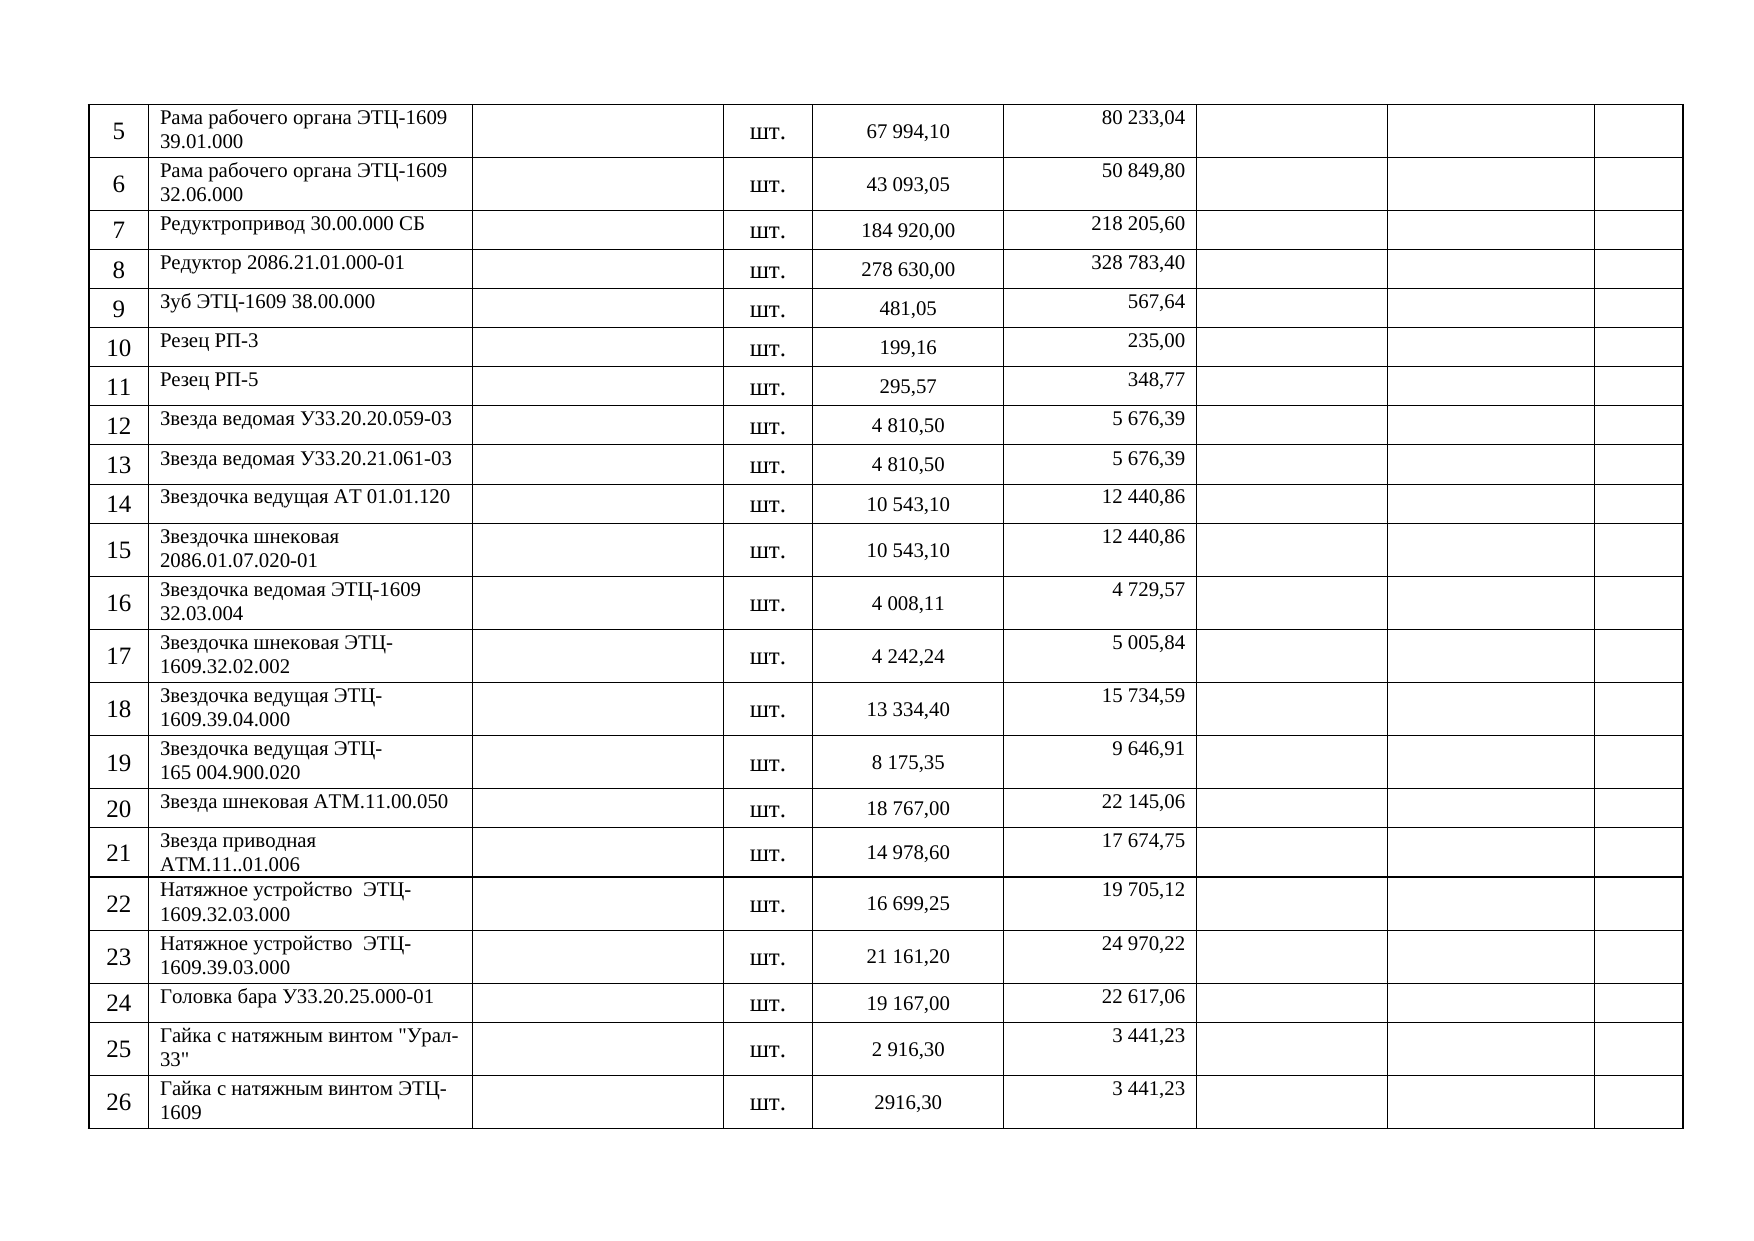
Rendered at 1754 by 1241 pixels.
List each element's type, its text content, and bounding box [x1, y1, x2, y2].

table_cell шт. [724, 878, 812, 929]
table_cell 235,00 [1004, 328, 1196, 366]
table_cell [473, 931, 723, 983]
table_cell 22 617,06 [1004, 984, 1196, 1022]
table_cell Редуктор 2086.21.01.000-01 [149, 250, 472, 288]
table_cell шт. [724, 931, 812, 983]
table_cell [1197, 524, 1387, 576]
table_cell Натяжное устройство ЭТЦ-1609.39.03.000 [149, 931, 472, 983]
table_cell 18 767,00 [813, 789, 1003, 827]
table_cell 16 699,25 [813, 878, 1003, 929]
table_cell 4 810,50 [813, 406, 1003, 444]
table_cell 2916,30 [813, 1076, 1003, 1128]
table_cell 21 [90, 828, 148, 876]
table_cell 4 242,24 [813, 630, 1003, 682]
table_cell 13 334,40 [813, 683, 1003, 735]
table_cell шт. [724, 211, 812, 249]
table_cell Звездочка ведущая ЭТЦ-165 004.900.020 [149, 736, 472, 788]
table_cell 5 676,39 [1004, 406, 1196, 444]
table_cell шт. [724, 289, 812, 327]
table_cell [1595, 630, 1682, 682]
table_cell 348,77 [1004, 367, 1196, 405]
table_cell 50 849,80 [1004, 158, 1196, 210]
table_cell Головка бара У33.20.25.000-01 [149, 984, 472, 1022]
table_cell [1388, 367, 1594, 405]
table_cell [1595, 828, 1682, 876]
table_cell [1197, 485, 1387, 522]
table_cell Звезда шнековая АТМ.11.00.050 [149, 789, 472, 827]
table_cell шт. [724, 158, 812, 210]
table_cell [1388, 158, 1594, 210]
table_cell [1388, 736, 1594, 788]
table_cell 278 630,00 [813, 250, 1003, 288]
table_cell 199,16 [813, 328, 1003, 366]
table_cell шт. [724, 630, 812, 682]
table_cell шт. [724, 105, 812, 157]
table_cell [1388, 828, 1594, 876]
table_cell 24 [90, 984, 148, 1022]
table_cell [1388, 630, 1594, 682]
table_cell Звездочка шнековая 2086.01.07.020-01 [149, 524, 472, 576]
table_cell [1197, 984, 1387, 1022]
table_cell 20 [90, 789, 148, 827]
table_cell [1197, 445, 1387, 483]
table_cell [1388, 1023, 1594, 1075]
table_cell 18 [90, 683, 148, 735]
table_cell Звездочка ведущая АТ 01.01.120 [149, 485, 472, 522]
table_cell шт. [724, 789, 812, 827]
table_cell Рама рабочего органа ЭТЦ-1609 32.06.000 [149, 158, 472, 210]
table_cell [473, 828, 723, 876]
table_cell 19 167,00 [813, 984, 1003, 1022]
table_cell [1197, 683, 1387, 735]
table_cell 19 [90, 736, 148, 788]
table_cell 19 705,12 [1004, 878, 1196, 929]
table_cell шт. [724, 328, 812, 366]
table_cell [1197, 878, 1387, 929]
table_cell шт. [724, 736, 812, 788]
table_cell [1595, 158, 1682, 210]
table_cell [1388, 524, 1594, 576]
table_cell 12 440,86 [1004, 485, 1196, 522]
table_cell 9 646,91 [1004, 736, 1196, 788]
table_cell [473, 105, 723, 157]
table_cell [1388, 211, 1594, 249]
table_cell [1595, 789, 1682, 827]
table_cell [473, 367, 723, 405]
table_cell 23 [90, 931, 148, 983]
table_cell Звездочка ведомая ЭТЦ-1609 32.03.004 [149, 577, 472, 629]
table_cell [1197, 158, 1387, 210]
table_cell шт. [724, 1076, 812, 1128]
table_cell 3 441,23 [1004, 1076, 1196, 1128]
table_cell [1388, 683, 1594, 735]
table_cell шт. [724, 577, 812, 629]
table_cell 13 [90, 445, 148, 483]
table_cell [1595, 984, 1682, 1022]
table_cell 5 676,39 [1004, 445, 1196, 483]
table_cell 67 994,10 [813, 105, 1003, 157]
table_cell шт. [724, 445, 812, 483]
table_cell [1197, 630, 1387, 682]
table_cell 10 [90, 328, 148, 366]
table_cell 14 [90, 485, 148, 522]
table_cell 8 175,35 [813, 736, 1003, 788]
table_cell 184 920,00 [813, 211, 1003, 249]
table_cell 6 [90, 158, 148, 210]
table_cell шт. [724, 367, 812, 405]
table_cell 9 [90, 289, 148, 327]
table_cell Звезда ведомая У33.20.21.061-03 [149, 445, 472, 483]
table_cell 26 [90, 1076, 148, 1128]
table_cell 8 [90, 250, 148, 288]
table_cell Рама рабочего органа ЭТЦ-1609 39.01.000 [149, 105, 472, 157]
table_cell [1595, 105, 1682, 157]
table_cell Гайка с натяжным винтом ЭТЦ-1609 [149, 1076, 472, 1128]
table_cell [1595, 445, 1682, 483]
table_cell шт. [724, 683, 812, 735]
table_cell 17 [90, 630, 148, 682]
table_cell [1197, 931, 1387, 983]
table_cell Резец РП-3 [149, 328, 472, 366]
table_cell [473, 878, 723, 929]
table_cell [1595, 485, 1682, 522]
table_cell [1595, 577, 1682, 629]
table_cell Редуктропривод 30.00.000 СБ [149, 211, 472, 249]
table_cell [1595, 211, 1682, 249]
table_cell 295,57 [813, 367, 1003, 405]
table_cell [473, 1023, 723, 1075]
table_cell [473, 683, 723, 735]
table_cell [1595, 1076, 1682, 1128]
table_cell [1388, 878, 1594, 929]
table_cell 24 970,22 [1004, 931, 1196, 983]
table_cell 15 [90, 524, 148, 576]
table_cell [473, 211, 723, 249]
table_cell [473, 328, 723, 366]
table_cell Резец РП-5 [149, 367, 472, 405]
table_cell [473, 577, 723, 629]
table_cell 12 [90, 406, 148, 444]
table_cell 7 [90, 211, 148, 249]
table_cell шт. [724, 250, 812, 288]
table_cell 12 440,86 [1004, 524, 1196, 576]
table_cell [473, 984, 723, 1022]
table_cell шт. [724, 984, 812, 1022]
table_cell [1595, 367, 1682, 405]
table_cell [473, 250, 723, 288]
table_cell [1595, 736, 1682, 788]
table_cell 11 [90, 367, 148, 405]
table_cell 5 005,84 [1004, 630, 1196, 682]
table_cell 80 233,04 [1004, 105, 1196, 157]
table_cell [1388, 328, 1594, 366]
table_cell [1197, 250, 1387, 288]
table_cell 17 674,75 [1004, 828, 1196, 876]
table_cell [1388, 984, 1594, 1022]
table_cell [1197, 577, 1387, 629]
table_cell 15 734,59 [1004, 683, 1196, 735]
table_cell [1595, 250, 1682, 288]
table_cell 14 978,60 [813, 828, 1003, 876]
table_cell [1197, 406, 1387, 444]
table_cell [1197, 328, 1387, 366]
table_cell [1197, 828, 1387, 876]
table_cell 4 810,50 [813, 445, 1003, 483]
table_cell [1595, 406, 1682, 444]
table_cell [473, 406, 723, 444]
table_cell 3 441,23 [1004, 1023, 1196, 1075]
table_cell 10 543,10 [813, 524, 1003, 576]
table_cell 567,64 [1004, 289, 1196, 327]
table_cell [473, 630, 723, 682]
table_cell [1388, 406, 1594, 444]
table_cell 16 [90, 577, 148, 629]
table_cell [1197, 1076, 1387, 1128]
table_cell [1388, 105, 1594, 157]
table_cell Звезда ведомая У33.20.20.059-03 [149, 406, 472, 444]
table_cell шт. [724, 828, 812, 876]
table_cell [1595, 683, 1682, 735]
table_cell шт. [724, 406, 812, 444]
table_cell [1388, 289, 1594, 327]
table_cell [473, 736, 723, 788]
table_cell [1595, 878, 1682, 929]
table_cell [1388, 445, 1594, 483]
table_cell 5 [90, 105, 148, 157]
table_cell 43 093,05 [813, 158, 1003, 210]
table_cell 481,05 [813, 289, 1003, 327]
table_cell Натяжное устройство ЭТЦ-1609.32.03.000 [149, 878, 472, 929]
table_cell [1595, 289, 1682, 327]
table_cell [1595, 328, 1682, 366]
table_cell 218 205,60 [1004, 211, 1196, 249]
table_cell 4 008,11 [813, 577, 1003, 629]
table_cell [1388, 577, 1594, 629]
table_cell [1595, 931, 1682, 983]
table_cell [1388, 250, 1594, 288]
table_cell 22 145,06 [1004, 789, 1196, 827]
table_cell шт. [724, 1023, 812, 1075]
table_cell [473, 524, 723, 576]
table_cell [1388, 1076, 1594, 1128]
table_cell [1197, 789, 1387, 827]
table_cell [473, 289, 723, 327]
table_cell 25 [90, 1023, 148, 1075]
table_cell шт. [724, 485, 812, 522]
table_cell [1595, 1023, 1682, 1075]
table_cell [473, 1076, 723, 1128]
table_cell Зуб ЭТЦ-1609 38.00.000 [149, 289, 472, 327]
table_cell Звездочка шнековая ЭТЦ-1609.32.02.002 [149, 630, 472, 682]
table_cell [473, 445, 723, 483]
table_cell [1388, 789, 1594, 827]
table_cell [473, 789, 723, 827]
table_cell [1197, 211, 1387, 249]
table_cell [1197, 367, 1387, 405]
table_cell Звездочка ведущая ЭТЦ-1609.39.04.000 [149, 683, 472, 735]
table_cell 2 916,30 [813, 1023, 1003, 1075]
table_cell Звезда приводная АТМ.11..01.006 [149, 828, 472, 876]
table_cell [473, 485, 723, 522]
table_cell [1388, 485, 1594, 522]
table_cell 10 543,10 [813, 485, 1003, 522]
table_cell шт. [724, 524, 812, 576]
table_cell Гайка с натяжным винтом "Урал-33" [149, 1023, 472, 1075]
table_cell [1388, 931, 1594, 983]
table_cell 4 729,57 [1004, 577, 1196, 629]
table_cell 21 161,20 [813, 931, 1003, 983]
table_cell [1197, 736, 1387, 788]
table_cell [1197, 289, 1387, 327]
table_cell 328 783,40 [1004, 250, 1196, 288]
table_cell [1197, 1023, 1387, 1075]
table_cell [1197, 105, 1387, 157]
table_cell [473, 158, 723, 210]
table_cell 22 [90, 878, 148, 929]
table_cell [1595, 524, 1682, 576]
